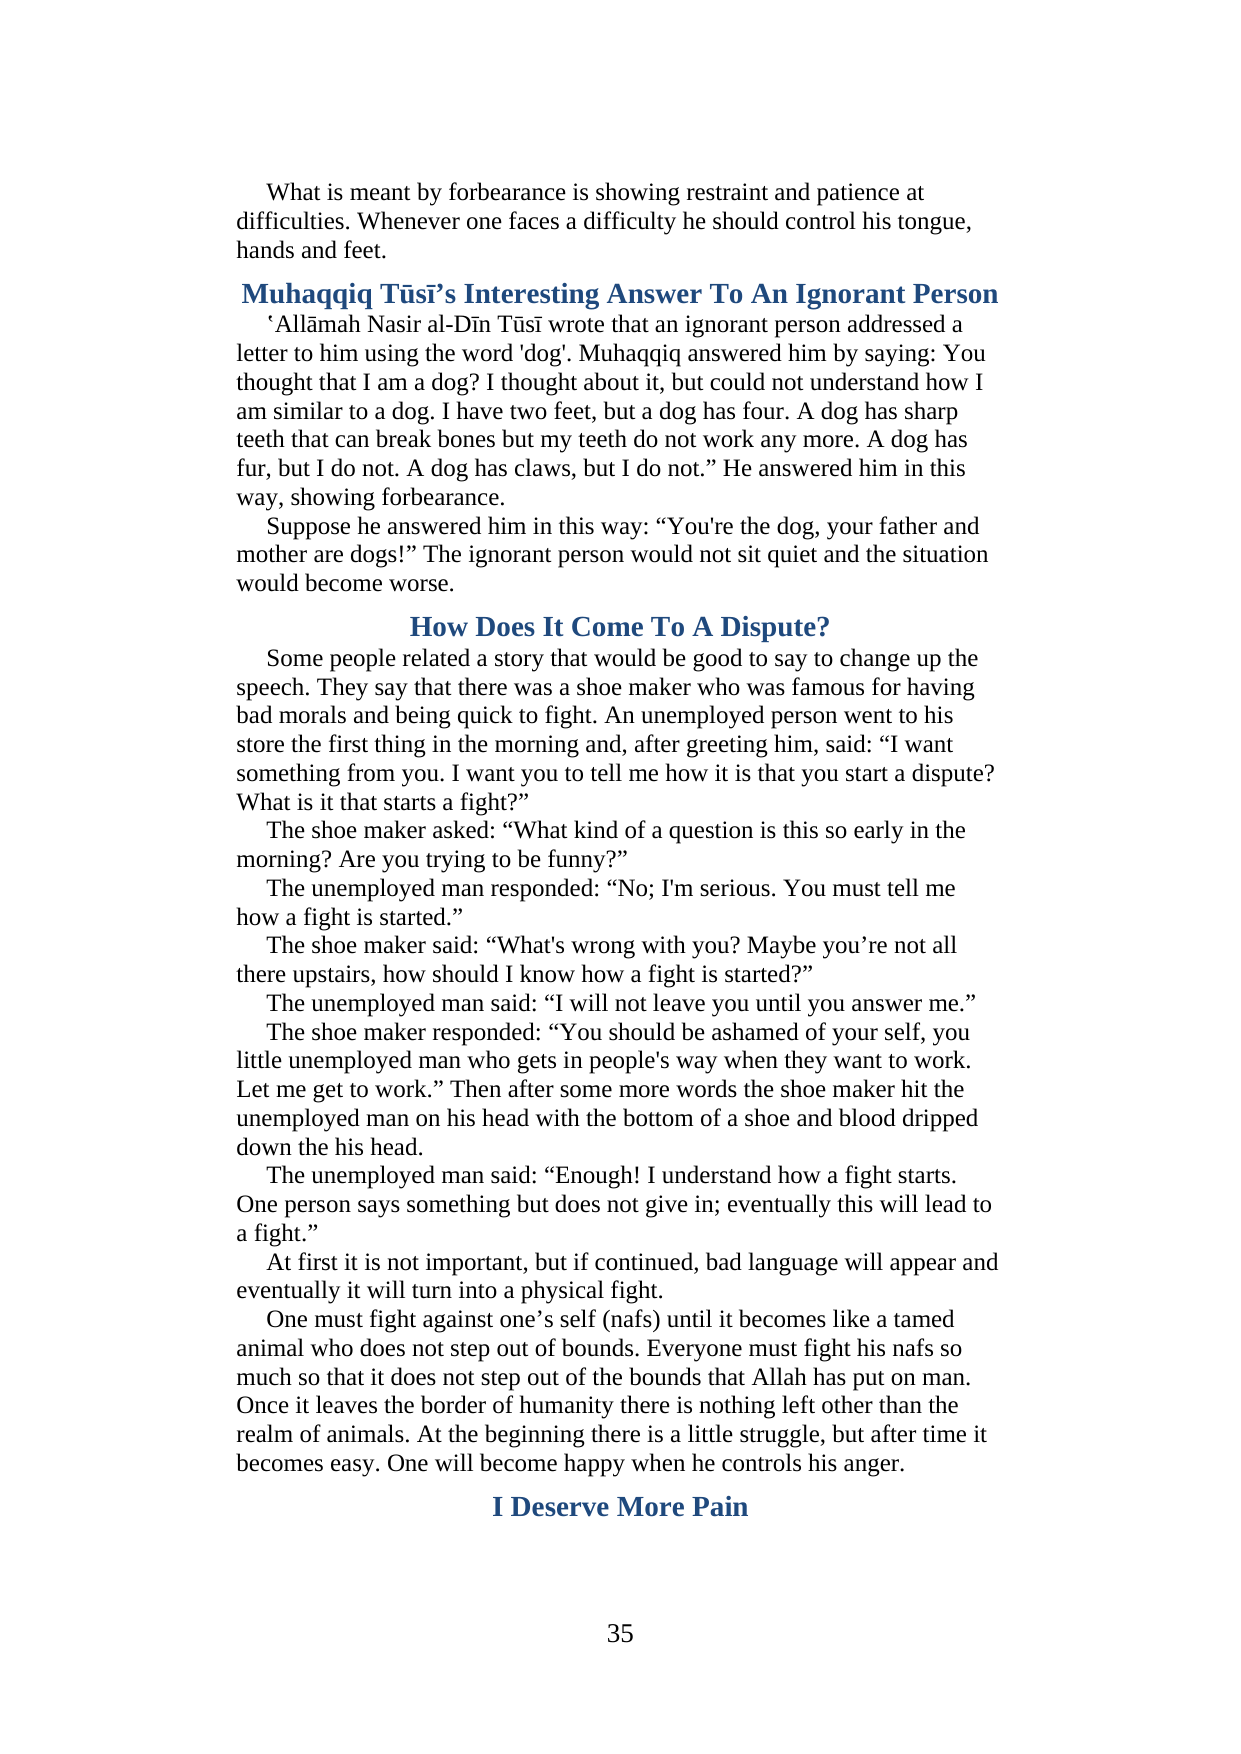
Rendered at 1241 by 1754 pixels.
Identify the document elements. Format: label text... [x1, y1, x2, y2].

text The shoe maker responded: “You should be ashamed of your self, you little unemployed man who gets in people's way when they want to work. Let me get to work.” Then after some more words the shoe maker hit the unemployed man on his head with the bottom of a shoe and blood dripped down the his head. [236, 1017, 1004, 1161]
subtitle How Does It Come To A Dispute? [236, 609, 1004, 643]
text The shoe maker said: “What's wrong with you? Maybe you’re not all there upstairs, how should I know how a fight is started?” [236, 931, 1004, 988]
text The shoe maker asked: “What kind of a question is this so early in the morning? Are you trying to be funny?” [236, 816, 1004, 873]
subtitle Muhaqqiq Tūsī’s Interesting Answer To An Ignorant Person [236, 276, 1004, 309]
text The unemployed man responded: “No; I'm serious. You must tell me how a fight is started.” [236, 873, 1004, 931]
text At first it is not important, but if continued, bad language will appear and eventually it will turn into a physical fight. [236, 1247, 1004, 1304]
text ‛Allāmah Nasir al-Dīn Tūsī wrote that an ignorant person addressed a letter to him using the word 'dog'. Muhaqqiq answered him by saying: You thought that I am a dog? I thought about it, but could not understand how I am similar to a dog. I have two feet, but a dog has four. A dog has sharp teeth that can break bones but my teeth do not work any more. A dog has fur, but I do not. A dog has claws, but I do not.” He answered him in this way, showing forbearance. [236, 309, 1004, 511]
text The unemployed man said: “I will not leave you until you answer me.” [236, 988, 1004, 1017]
text Suppose he answered him in this way: “You're the dog, your father and mother are dogs!” The ignorant person would not sit quiet and the situation would become worse. [236, 511, 1004, 597]
text The unemployed man said: “Enough! I understand how a fight starts. One person says something but does not give in; eventually this will lead to a fight.” [236, 1161, 1004, 1247]
text One must fight against one’s self (nafs) until it becomes like a tamed animal who does not step out of bounds. Everyone must fight his nafs so much so that it does not step out of the bounds that Allah has put on man. Once it leaves the border of humanity there is nothing left other than the realm of animals. At the beginning there is a little struggle, but after time it becomes easy. One will become happy when he controls his anger. [236, 1304, 1004, 1477]
subtitle I Deserve More Pain [236, 1489, 1004, 1523]
text What is meant by forbearance is showing restraint and patience at difficulties. Whenever one faces a difficulty he should control his tongue, hands and feet. [236, 177, 1004, 263]
text Some people related a story that would be good to say to change up the speech. They say that there was a shoe maker who was famous for having bad morals and being quick to fight. An unemployed person went to his store the first thing in the morning and, after greeting him, said: “I want something from you. I want you to tell me how it is that you start a dispute? What is it that starts a fight?” [236, 643, 1004, 816]
